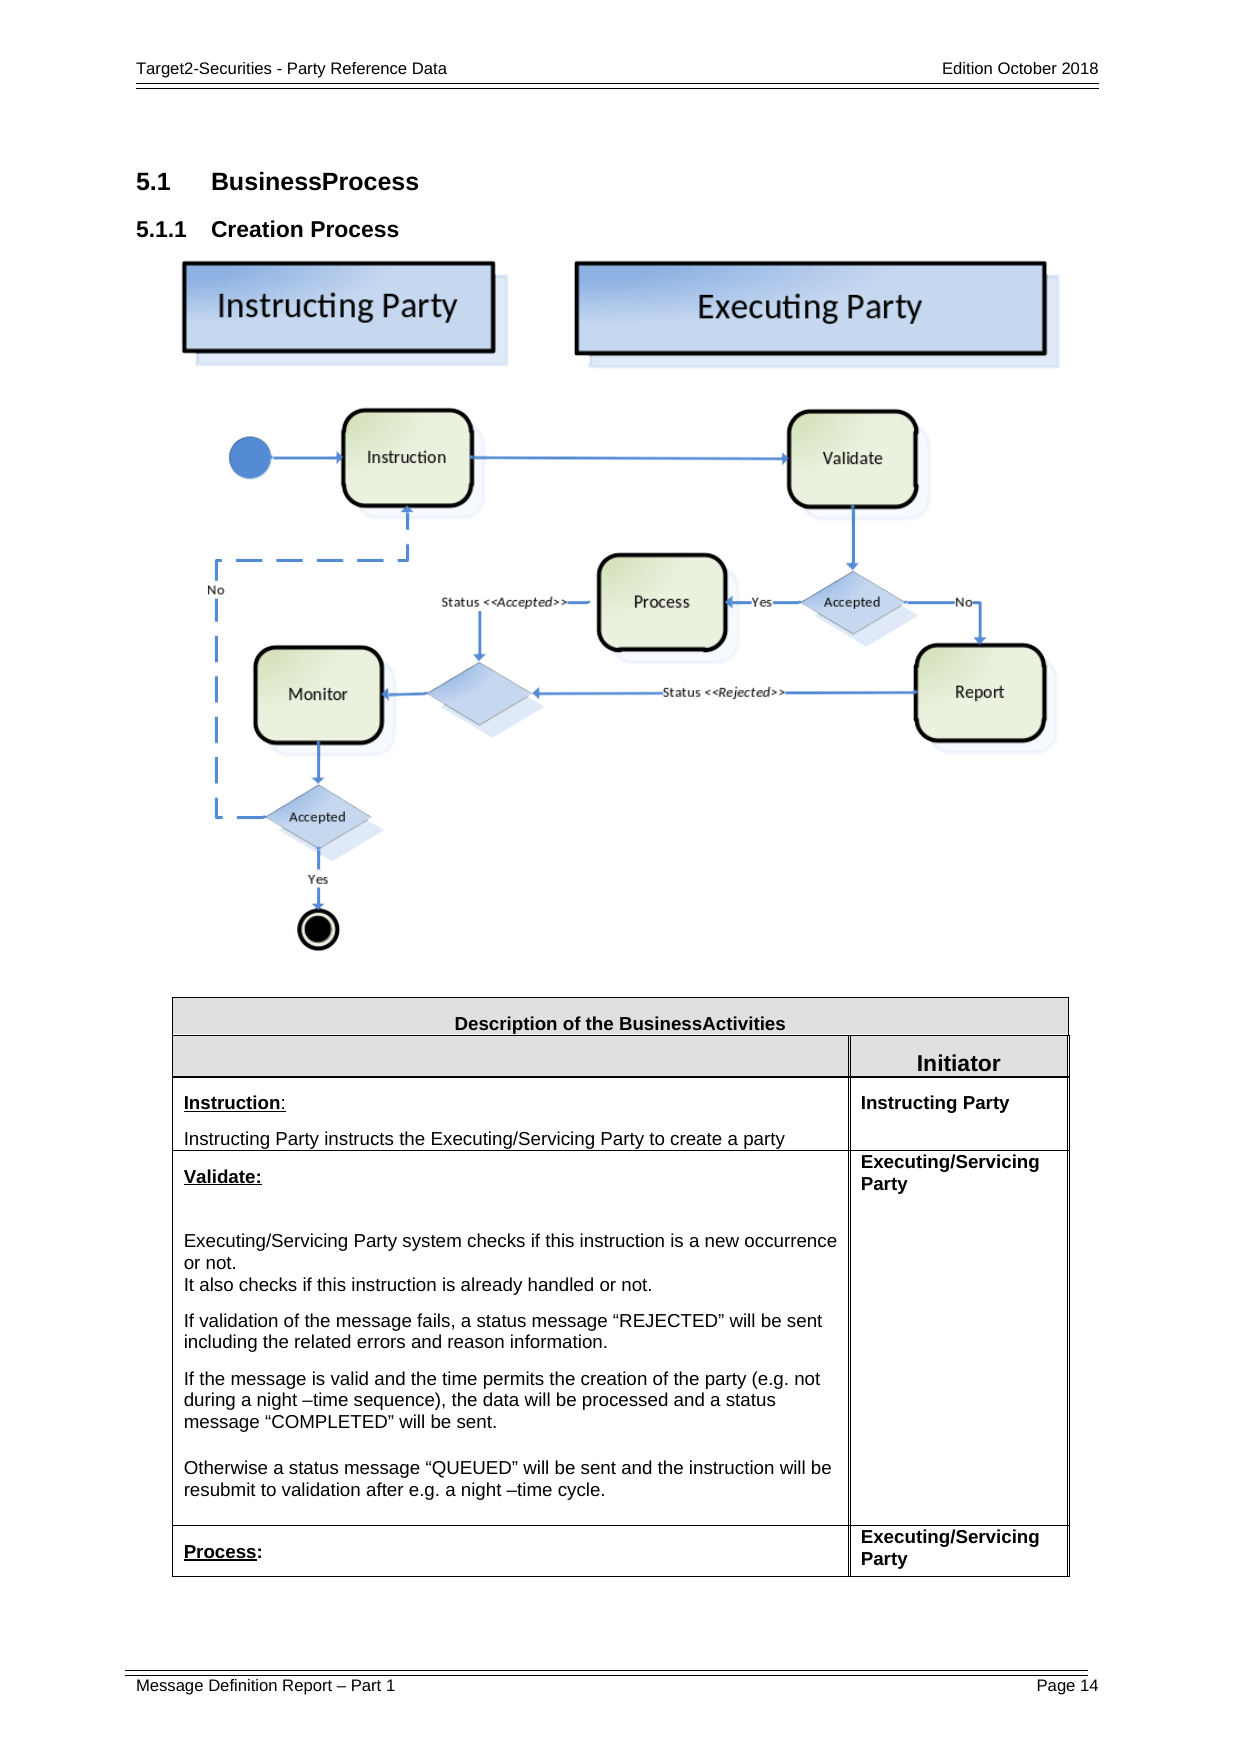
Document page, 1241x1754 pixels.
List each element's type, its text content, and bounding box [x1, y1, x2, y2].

table_cell Instructing Party [851, 1078, 1067, 1150]
table_header Description of the BusinessActivities [173, 998, 1068, 1034]
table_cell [851, 1526, 1067, 1576]
table_cell Validate: Executing/Servicing Party system checks if this instruction is a new occurrence or not. It also checks if this instruction is already handled or not. If validation of the message fails, a status message “REJECTED” will be sent including the related errors and reason information. If the message is valid and the time permits the creation of the party (e.g. not during a night –time sequence), the data will be processed and a status message “COMPLETED” will be sent. Otherwise a status message “QUEUED” will be sent and the instruction will be resubmit to validation after e.g. a night –time cycle. [173, 1151, 848, 1525]
table_cell Executing/Servicing Party [851, 1151, 1067, 1525]
table_cell [173, 1036, 848, 1076]
table_cell Instruction: Instructing Party instructs the Executing/Servicing Party to create a party [173, 1078, 848, 1150]
subtitle BusinessProcess [136, 167, 1104, 195]
subtitle Creation Process [136, 216, 1104, 242]
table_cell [173, 1526, 848, 1576]
table_cell Initiator [851, 1036, 1067, 1076]
